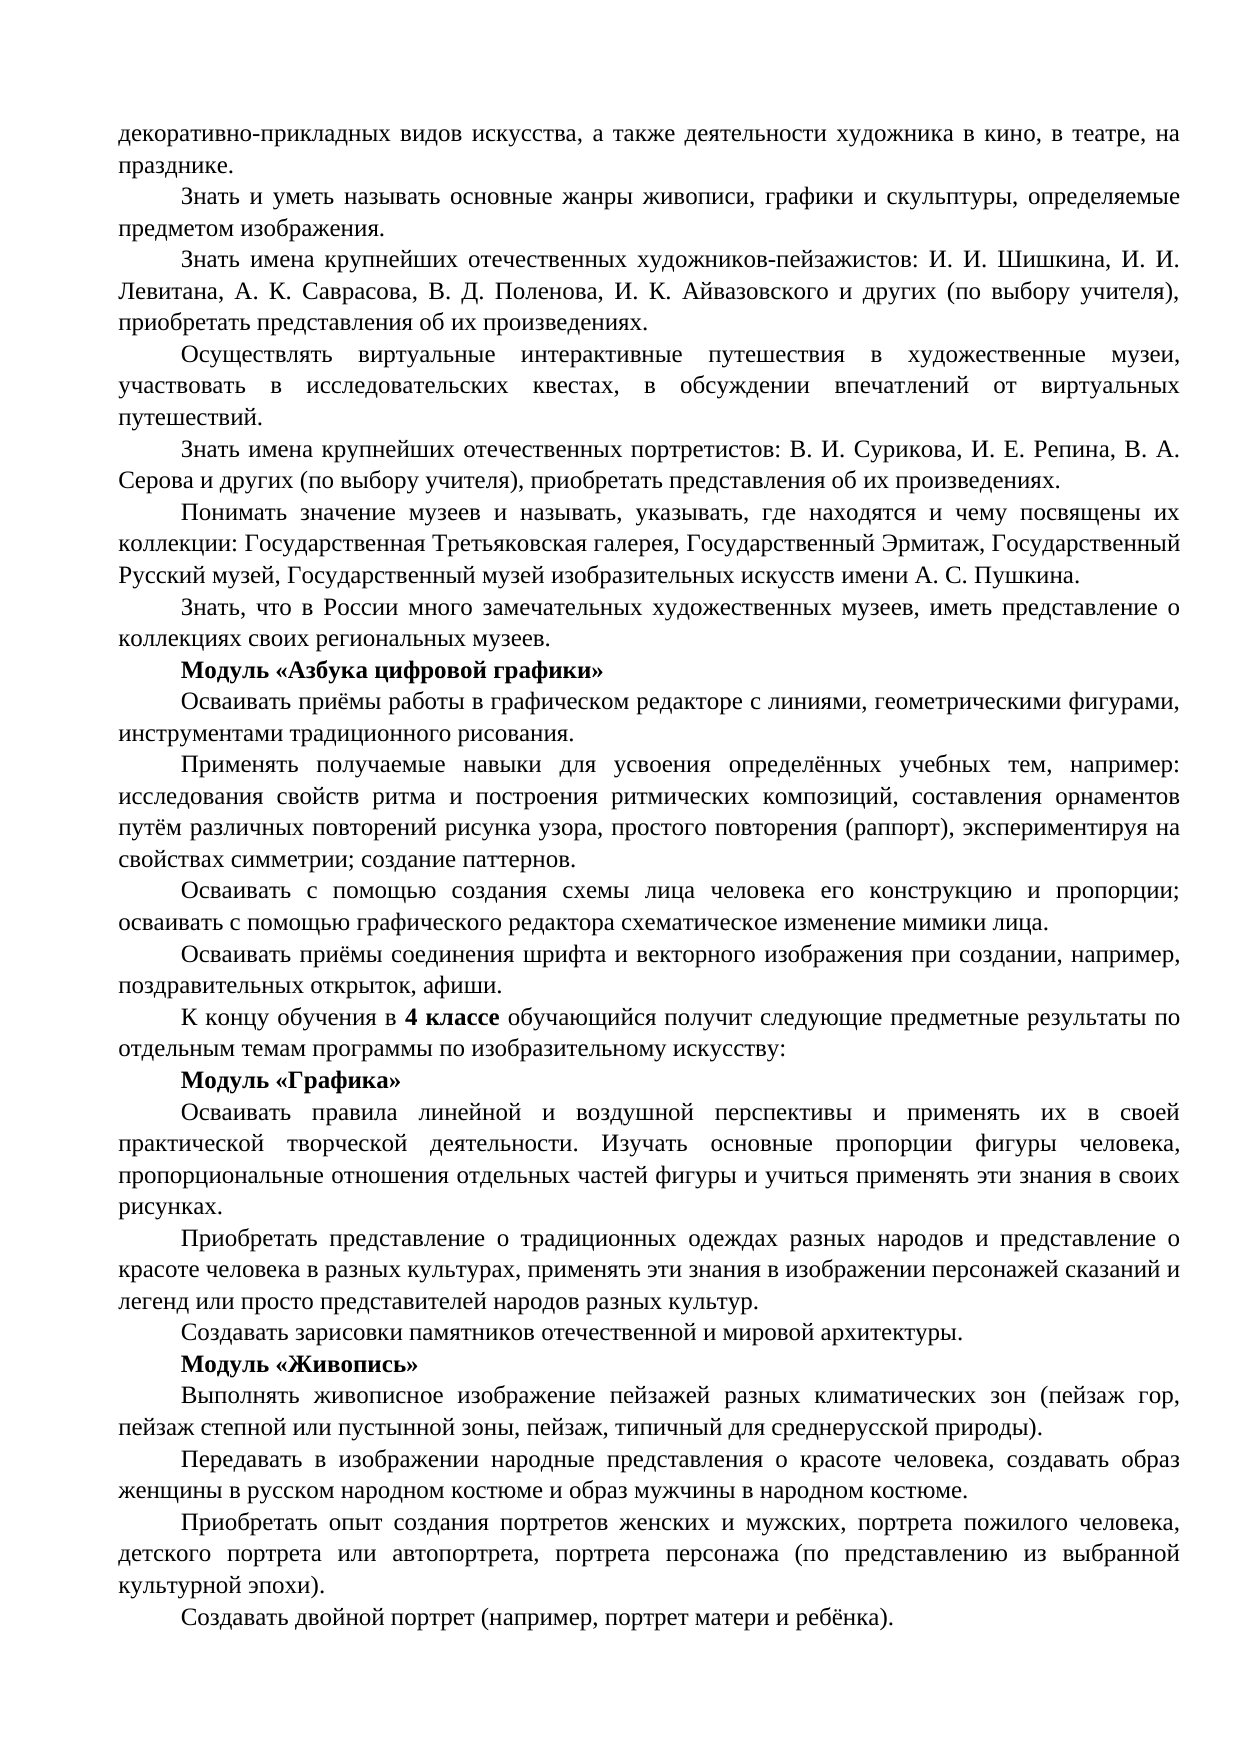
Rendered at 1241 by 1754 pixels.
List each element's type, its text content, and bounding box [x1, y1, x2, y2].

text Применять получаемые навыки для усвоения определённых учебных тем, например: исследования свойств ритма и построения ритмических композиций, составления орнаментов путём различных повторений рисунка узора, простого повторения (раппорт), экспериментируя на свойствах симметрии; создание паттернов. [118, 749, 1181, 873]
text Приобретать представление о традиционных одеждах разных народов и представление о красоте человека в разных культурах, применять эти знания в изображении персонажей сказаний и легенд или просто представителей народов разных культур. [118, 1223, 1181, 1315]
text Знать, что в России много замечательных художественных музеев, иметь представление о коллекциях своих региональных музеев. [118, 592, 1181, 652]
text Создавать двойной портрет (например, портрет матери и ребёнка). [118, 1602, 1181, 1630]
text Модуль «Азбука цифровой графики» [118, 655, 1181, 683]
text Приобретать опыт создания портретов женских и мужских, портрета пожилого человека, детского портрета или автопортрета, портрета персонажа (по представлению из выбранной культурной эпохи). [118, 1507, 1181, 1599]
text Понимать значение музеев и называть, указывать, где находятся и чему посвящены их коллекции: Государственная Третьяковская галерея, Государственный Эрмитаж, Государственный Русский музей, Государственный музей изобразительных искусств имени А. С. Пушкина. [118, 497, 1181, 589]
text Модуль «Живопись» [118, 1349, 1181, 1378]
text К концу обучения в 4 классе обучающийся получит следующие предметные результаты по отдельным темам программы по изобразительному искусству: [118, 1002, 1181, 1062]
text Передавать в изображении народные представления о красоте человека, создавать образ женщины в русском народном костюме и образ мужчины в народном костюме. [118, 1444, 1181, 1504]
text Осваивать с помощью создания схемы лица человека его конструкцию и пропорции; осваивать с помощью графического редактора схематическое изменение мимики лица. [118, 876, 1181, 936]
text Модуль «Графика» [118, 1065, 1181, 1094]
text Знать имена крупнейших отечественных портретистов: В. И. Сурикова, И. Е. Репина, В. А. Серова и других (по выбору учителя), приобретать представления об их произведениях. [118, 434, 1181, 494]
text Знать имена крупнейших отечественных художников-пейзажистов: И. И. Шишкина, И. И. Левитана, А. К. Саврасова, В. Д. Поленова, И. К. Айвазовского и других (по выбору учителя), приобретать представления об их произведениях. [118, 244, 1181, 336]
text Знать и уметь называть основные жанры живописи, графики и скульптуры, определяемые предметом изображения. [118, 181, 1181, 242]
text Осваивать приёмы соединения шрифта и векторного изображения при создании, например, поздравительных открыток, афиши. [118, 939, 1181, 999]
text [118, 118, 1181, 178]
text Осваивать приёмы работы в графическом редакторе с линиями, геометрическими фигурами, инструментами традиционного рисования. [118, 686, 1181, 747]
text Создавать зарисовки памятников отечественной и мировой архитектуры. [118, 1317, 1181, 1346]
text Осуществлять виртуальные интерактивные путешествия в художественные музеи, участвовать в исследовательских квестах, в обсуждении впечатлений от виртуальных путешествий. [118, 339, 1181, 431]
text Выполнять живописное изображение пейзажей разных климатических зон (пейзаж гор, пейзаж степной или пустынной зоны, пейзаж, типичный для среднерусской природы). [118, 1381, 1181, 1441]
text Осваивать правила линейной и воздушной перспективы и применять их в своей практической творческой деятельности. Изучать основные пропорции фигуры человека, пропорциональные отношения отдельных частей фигуры и учиться применять эти знания в своих рисунках. [118, 1097, 1181, 1220]
